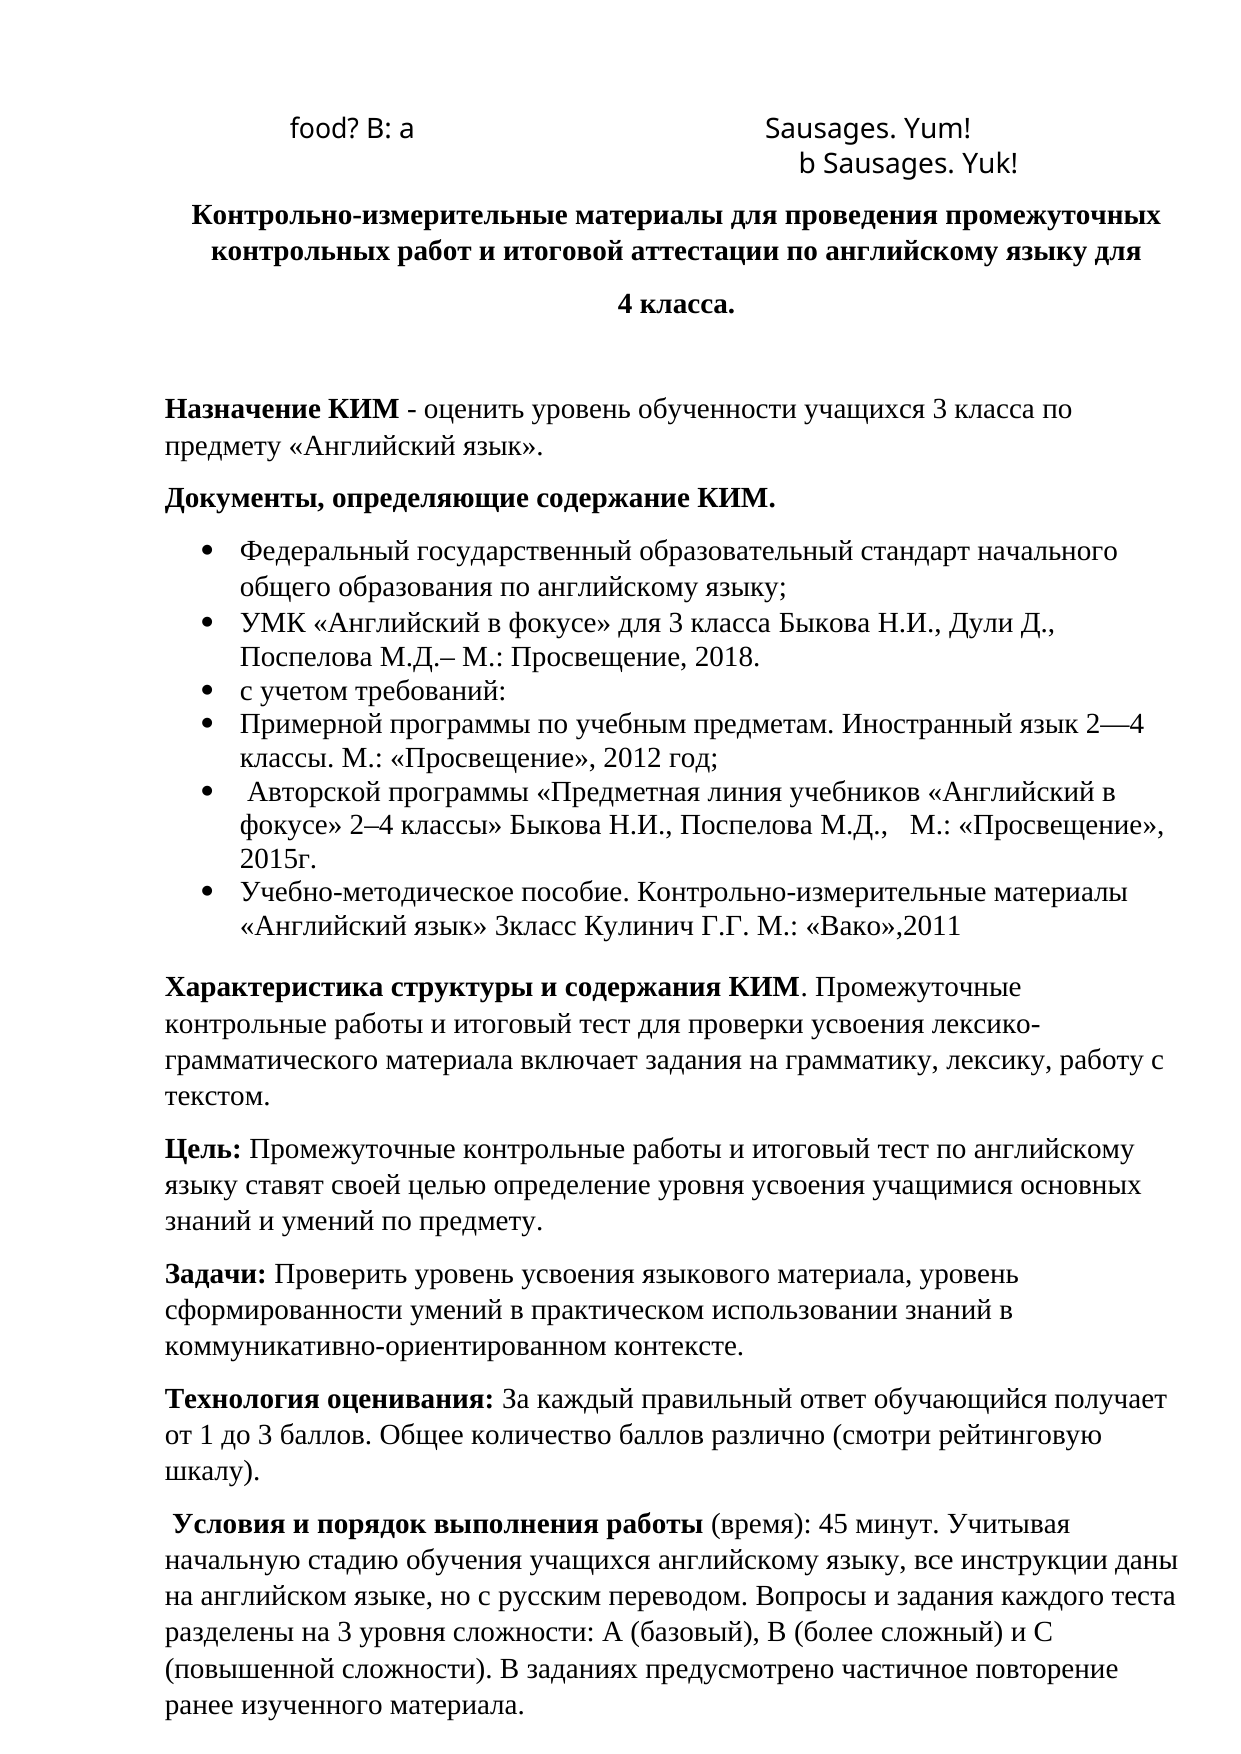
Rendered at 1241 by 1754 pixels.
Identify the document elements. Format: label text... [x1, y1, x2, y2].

list A: What’s your favourite food? B: a Sausages. Yum! [261, 108, 491, 147]
list УМК «Английский в фокусе» для 3 класса Быкова Н.И., Дули Д., Поспелова М.Д.– М.: Просвещение, 2018. [202, 606, 1188, 673]
text b Sausages. Yuk! [798, 148, 1188, 180]
list Авторской программы «Предметная линия учебников «Английский в фокусе» 2–4 классы» Быкова Н.И., Поспелова М.Д., М.: «Просвещение», 2015г. [202, 774, 1188, 874]
text Цель: Промежуточные контрольные работы и итоговый тест по английскому языку ставят своей целью определение уровня усвоения учащимися основных знаний и умений по предмету. [164, 1131, 1188, 1237]
text Документы, определяющие содержание КИМ. [164, 480, 1188, 514]
text Задачи: Проверить уровень усвоения языкового материала, уровень сформированности умений в практическом использовании знаний в коммуникативно-ориентированном контексте. [164, 1256, 1188, 1362]
text 4 класса. [164, 286, 1188, 319]
text Технология оценивания: За каждый правильный ответ обучающийся получает от 1 до 3 баллов. Общее количество баллов различно (смотри рейтинговую шкалу). [164, 1381, 1188, 1487]
text Назначение КИМ - оценить уровень обученности учащихся 3 класса по предмету «Английский язык». [164, 391, 1188, 461]
list Примерной программы по учебным предметам. Иностранный язык 2—4 классы. М.: «Просвещение», 2012 год; [202, 706, 1188, 774]
text Условия и порядок выполнения работы (время): 45 минут. Учитывая начальную стадию обучения учащихся английскому языку, все инструкции даны на английском языке, но с русским переводом. Вопросы и задания каждого теста разделены на 3 уровня сложности: А (базовый), В (более сложный) и С (повышенной сложности). В заданиях предусмотрено частичное повторение ранее изученного материала. [164, 1506, 1188, 1720]
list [736, 108, 1111, 147]
list с учетом требований: [202, 673, 1188, 706]
text Характеристика структуры и содержания КИМ. Промежуточные контрольные работы и итоговый тест для проверки усвоения лексико-грамматического материала включает задания на грамматику, лексику, работу с текстом. [164, 969, 1188, 1112]
list Федеральный государственный образовательный стандарт начального общего образования по английскому языку; [202, 533, 1188, 603]
list Учебно-методическое пособие. Контрольно-измерительные материалы «Английский язык» 3класс Кулинич Г.Г. М.: «Вако»,2011 [202, 874, 1188, 942]
text Контрольно-измерительные материалы для проведения промежуточных контрольных работ и итоговой аттестации по английскому языку для [164, 197, 1188, 267]
